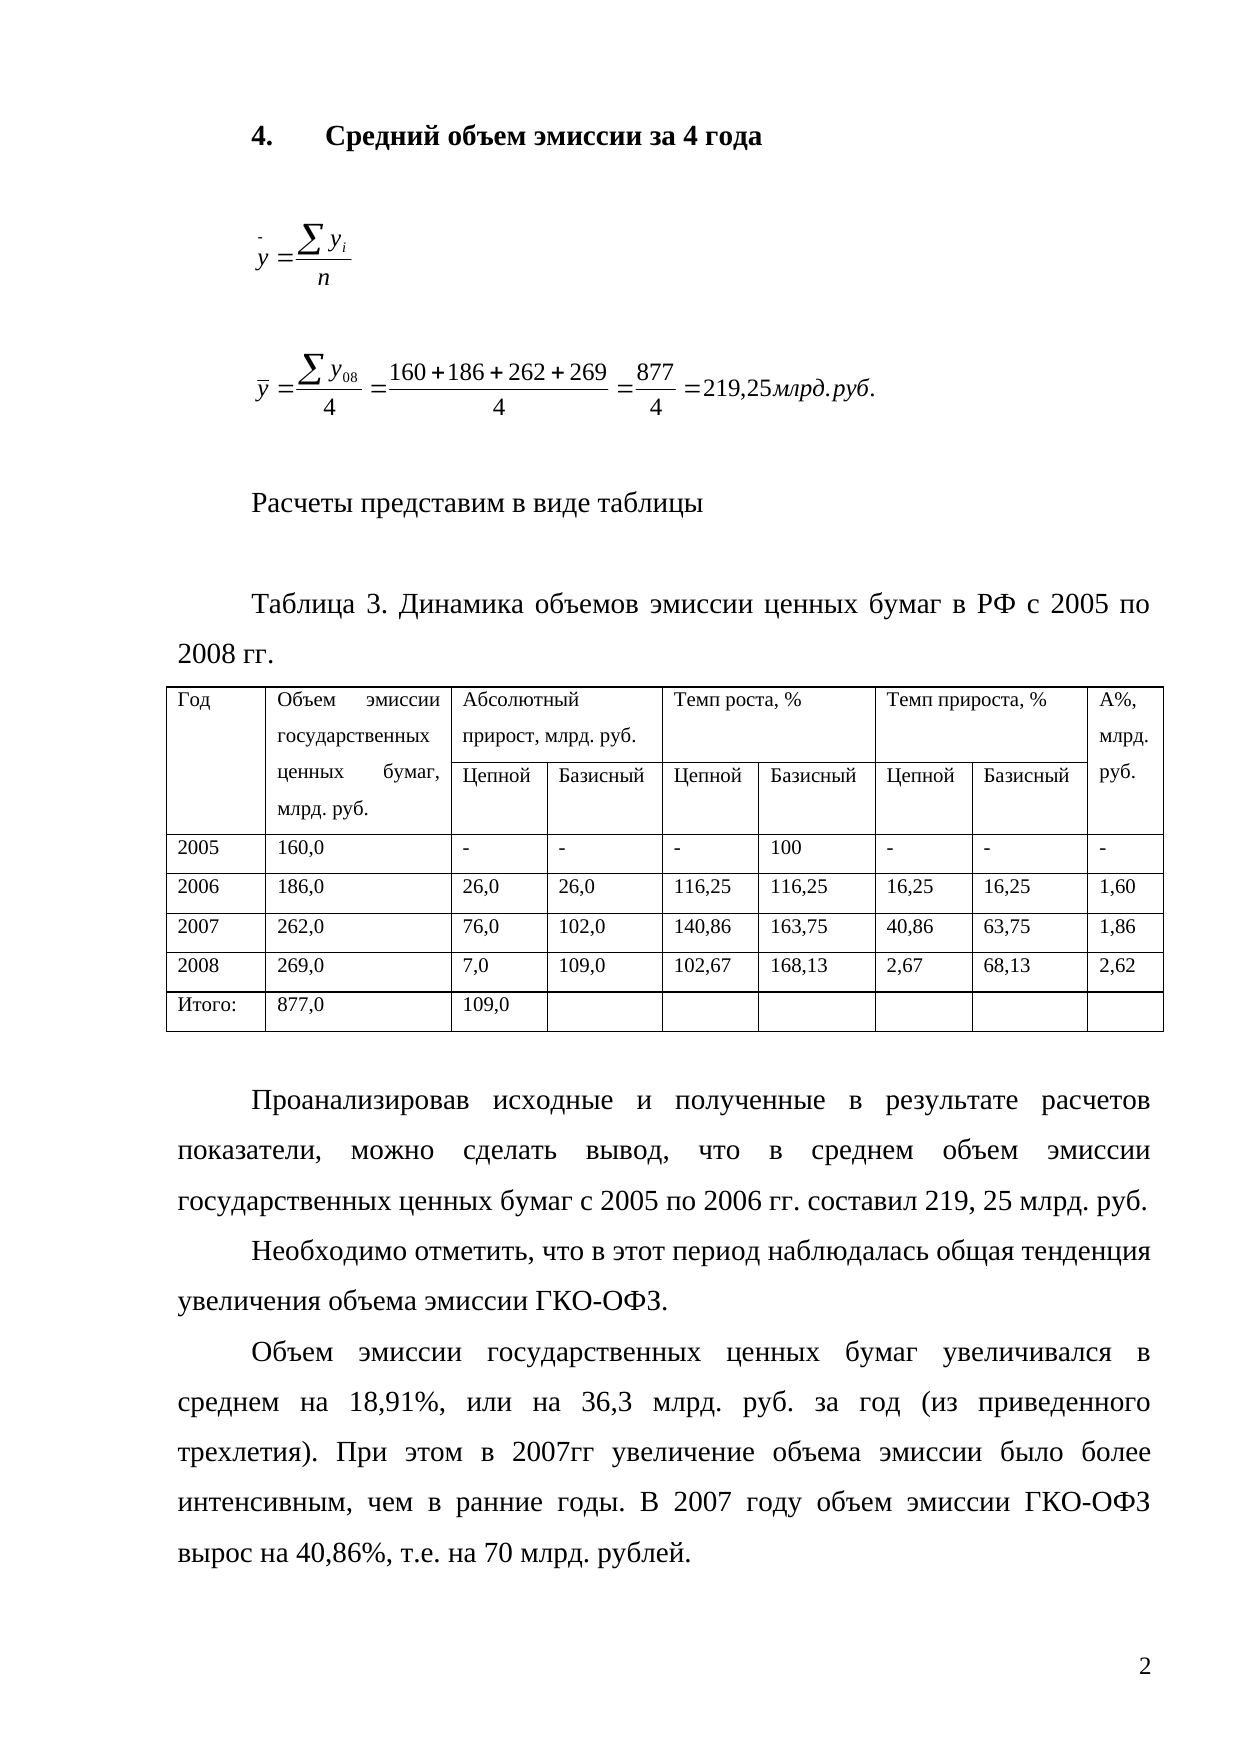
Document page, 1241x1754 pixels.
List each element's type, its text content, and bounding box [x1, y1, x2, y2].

table_cell - [1088, 835, 1163, 873]
table_cell 16,25 [973, 874, 1087, 913]
table_cell 76,0 [452, 914, 547, 952]
text Таблица 3. Динамика объемов эмиссии ценных бумаг в РФ с 2005 по 2008 гг. [177, 586, 1152, 669]
table_cell 109,0 [452, 993, 547, 1031]
table_cell 100 [759, 835, 875, 873]
table_cell [663, 993, 758, 1031]
table_cell - [663, 835, 758, 873]
table_cell Базисный [548, 763, 662, 834]
table_cell 2,67 [876, 953, 972, 991]
table_cell Цепной [452, 763, 547, 834]
table_cell Базисный [759, 763, 875, 834]
table_cell 16,25 [876, 874, 972, 913]
table_cell Итого: [167, 993, 265, 1031]
table_cell - [548, 835, 662, 873]
table_cell 116,25 [663, 874, 758, 913]
table_cell 63,75 [973, 914, 1087, 952]
table_cell - [876, 835, 972, 873]
table_cell 186,0 [266, 874, 451, 913]
table_cell 2005 [167, 835, 265, 873]
table_cell 109,0 [548, 953, 662, 991]
table_cell [1088, 993, 1163, 1031]
table_cell 877,0 [266, 993, 451, 1031]
table_cell 102,0 [548, 914, 662, 952]
text Необходимо отметить, что в этот период наблюдалась общая тенденция увеличения объема эмиссии ГКО-ОФЗ. [177, 1233, 1152, 1317]
table_cell Цепной [663, 763, 758, 834]
table_header Темп роста, % [663, 688, 875, 762]
table_cell 140,86 [663, 914, 758, 952]
table_cell 26,0 [548, 874, 662, 913]
table_cell [759, 993, 875, 1031]
table_cell 1,60 [1088, 874, 1163, 913]
table_cell 163,75 [759, 914, 875, 952]
text Проанализировав исходные и полученные в результате расчетов показатели, можно сделать вывод, что в среднем объем эмиссии государственных ценных бумаг с 2005 по 2006 гг. составил 219, 25 млрд. руб. [177, 1082, 1152, 1216]
table_cell 269,0 [266, 953, 451, 991]
table_cell Цепной [876, 763, 972, 834]
table_cell [876, 993, 972, 1031]
table_cell 2008 [167, 953, 265, 991]
table_header Абсолютный прирост, млрд. руб. [452, 688, 662, 762]
table_header Темп прироста, % [876, 688, 1087, 762]
table_cell 2,62 [1088, 953, 1163, 991]
table_cell 262,0 [266, 914, 451, 952]
table_cell 102,67 [663, 953, 758, 991]
table_cell 7,0 [452, 953, 547, 991]
table_cell 26,0 [452, 874, 547, 913]
table_header А%, млрд. руб. [1088, 688, 1163, 834]
table_cell 160,0 [266, 835, 451, 873]
table_cell 68,13 [973, 953, 1087, 991]
table_cell - [452, 835, 547, 873]
table_cell - [973, 835, 1087, 873]
table_cell 168,13 [759, 953, 875, 991]
table_cell 1,86 [1088, 914, 1163, 952]
text Объем эмиссии государственных ценных бумаг увеличивался в среднем на 18,91%, или на 36,3 млрд. руб. за год (из приведенного трехлетия). При этом в 2007гг увеличение объема эмиссии было более интенсивным, чем в ранние годы. В 2007 году объем эмиссии ГКО-ОФЗ вырос на 40,86%, т.е. на 70 млрд. рублей. [177, 1334, 1152, 1568]
table_cell 2006 [167, 874, 265, 913]
table_cell [973, 993, 1087, 1031]
table_header Год [167, 688, 265, 834]
list Средний объем эмиссии за 4 года [177, 118, 1152, 152]
table_cell 2007 [167, 914, 265, 952]
table_header Объем эмиссии государственных ценных бумаг, млрд. руб. [266, 688, 451, 834]
text Расчеты представим в виде таблицы [177, 485, 1152, 519]
table_cell [548, 993, 662, 1031]
table_cell 116,25 [759, 874, 875, 913]
table_cell 40,86 [876, 914, 972, 952]
table_cell Базисный [973, 763, 1087, 834]
